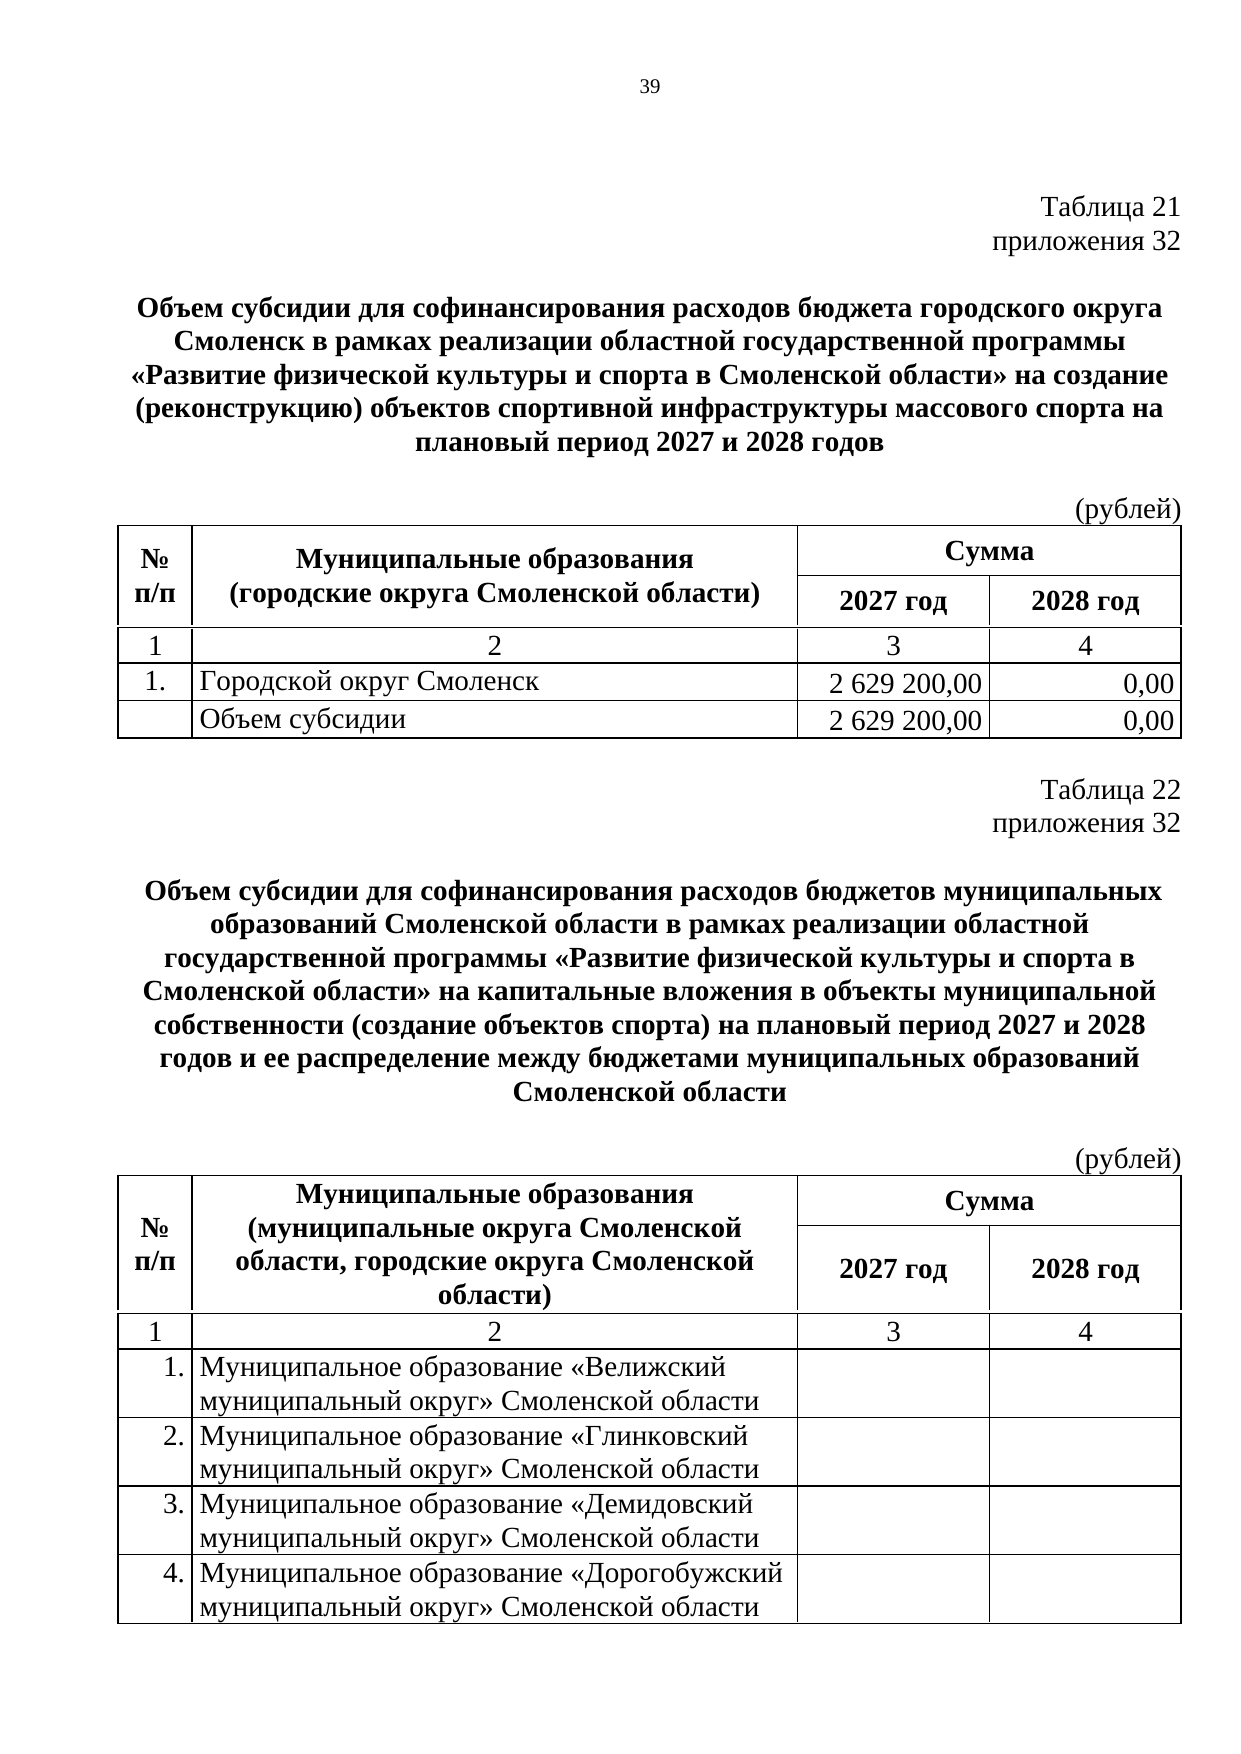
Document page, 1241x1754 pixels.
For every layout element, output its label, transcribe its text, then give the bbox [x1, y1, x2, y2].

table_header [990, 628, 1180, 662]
text (рублей) [118, 1141, 1181, 1174]
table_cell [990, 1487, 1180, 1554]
text Объем субсидии для софинансирования расходов бюджетов муниципальных образований Смоленской области в рамках реализации областной государственной программы «Развитие физической культуры и спорта в Смоленской области» на капитальные вложения в объекты муниципальной собственности (создание объектов спорта) на плановый период 2027 и 2028 годов и ее распределение между бюджетами муниципальных образований Смоленской области [118, 873, 1181, 1107]
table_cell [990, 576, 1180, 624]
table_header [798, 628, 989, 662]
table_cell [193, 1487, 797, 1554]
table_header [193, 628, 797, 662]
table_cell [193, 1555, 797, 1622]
text Таблица 22 [118, 772, 1181, 806]
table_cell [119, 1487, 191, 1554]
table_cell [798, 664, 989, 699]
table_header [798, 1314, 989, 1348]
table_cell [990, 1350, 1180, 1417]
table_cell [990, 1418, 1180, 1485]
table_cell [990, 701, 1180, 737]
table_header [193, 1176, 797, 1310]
text приложения 32 [118, 223, 1181, 256]
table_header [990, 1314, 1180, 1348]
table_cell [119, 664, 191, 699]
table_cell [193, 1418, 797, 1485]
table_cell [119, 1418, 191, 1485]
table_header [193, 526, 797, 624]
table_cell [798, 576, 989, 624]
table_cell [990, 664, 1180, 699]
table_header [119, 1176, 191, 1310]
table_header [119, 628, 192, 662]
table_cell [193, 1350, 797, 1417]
text Объем субсидии для софинансирования расходов бюджета городского округа Смоленск в рамках реализации областной государственной программы «Развитие физической культуры и спорта в Смоленской области» на создание (реконструкцию) объектов спортивной инфраструктуры массового спорта на плановый период 2027 и 2028 годов [118, 290, 1181, 457]
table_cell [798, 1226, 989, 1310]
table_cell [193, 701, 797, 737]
text Таблица 21 [118, 189, 1181, 223]
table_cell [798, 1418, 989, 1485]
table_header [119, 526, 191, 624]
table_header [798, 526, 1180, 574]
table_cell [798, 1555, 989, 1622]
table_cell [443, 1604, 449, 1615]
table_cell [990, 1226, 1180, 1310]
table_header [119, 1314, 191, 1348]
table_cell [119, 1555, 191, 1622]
text (рублей) [118, 491, 1181, 524]
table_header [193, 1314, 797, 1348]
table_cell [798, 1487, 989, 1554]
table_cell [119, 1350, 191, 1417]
text приложения 32 [118, 806, 1181, 839]
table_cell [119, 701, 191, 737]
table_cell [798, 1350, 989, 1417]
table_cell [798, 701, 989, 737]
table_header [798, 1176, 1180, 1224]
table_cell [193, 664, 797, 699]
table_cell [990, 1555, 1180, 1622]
